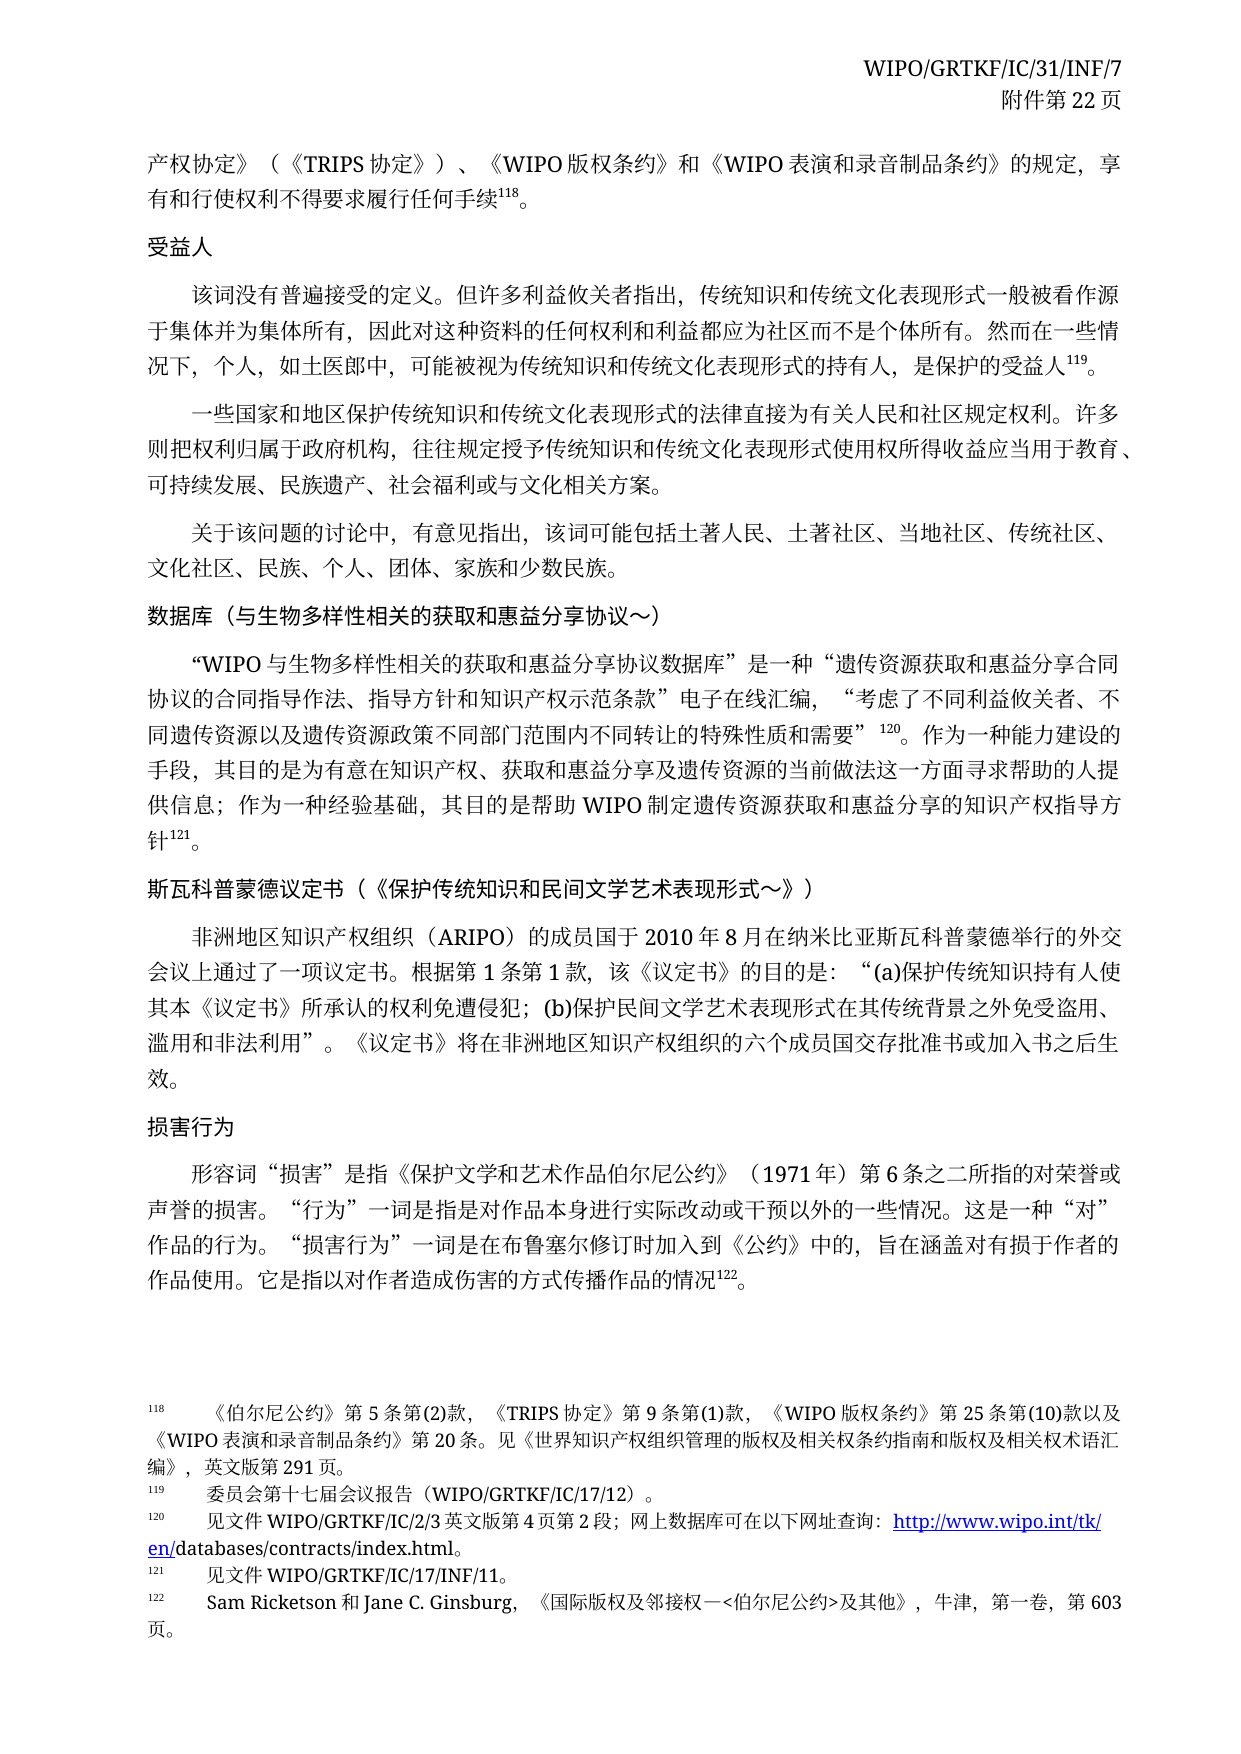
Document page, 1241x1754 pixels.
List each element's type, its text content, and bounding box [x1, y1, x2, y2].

text 该词没有普遍接受的定义。但许多利益攸关者指出，传统知识和传统文化表现形式一般被看作源于集体并为集体所有，因此对这种资料的任何权利和利益都应为社区而不是个体所有。然而在一些情况下，个人，如土医郎中，可能被视为传统知识和传统文化表现形式的持有人，是保护的受益人。 [148, 274, 1122, 381]
text 关于该问题的讨论中，有意见指出，该词可能包括土著人民、土著社区、当地社区、传统社区、文化社区、民族、个人、团体、家族和少数民族。 [148, 512, 1122, 583]
text 损害行为 [148, 1106, 1122, 1141]
text “WIPO与生物多样性相关的获取和惠益分享协议数据库”是一种“遗传资源获取和惠益分享合同协议的合同指导作法、指导方针和知识产权示范条款”电子在线汇编，“考虑了不同利益攸关者、不同遗传资源以及遗传资源政策不同部门范围内不同转让的特殊性质和需要”。作为一种能力建设的手段，其目的是为有意在知识产权、获取和惠益分享及遗传资源的当前做法这一方面寻求帮助的人提供信息；作为一种经验基础，其目的是帮助WIPO制定遗传资源获取和惠益分享的知识产权指导方针。 [148, 643, 1122, 856]
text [148, 143, 1122, 214]
text 受益人 [148, 227, 1122, 262]
text 一些国家和地区保护传统知识和传统文化表现形式的法律直接为有关人民和社区规定权利。许多则把权利归属于政府机构，往往规定授予传统知识和传统文化表现形式使用权所得收益应当用于教育、可持续发展、民族遗产、社会福利或与文化相关方案。 [148, 393, 1122, 499]
text 非洲地区知识产权组织（ARIPO）的成员国于2010年8月在纳米比亚斯瓦科普蒙德举行的外交会议上通过了一项议定书。根据第1条第1款，该《议定书》的目的是：“(a)保护传统知识持有人使其本《议定书》所承认的权利免遭侵犯；(b)保护民间文学艺术表现形式在其传统背景之外免受盗用、滥用和非法利用”。《议定书》将在非洲地区知识产权组织的六个成员国交存批准书或加入书之后生效。 [148, 916, 1122, 1093]
text 形容词“损害”是指《保护文学和艺术作品伯尔尼公约》（1971年）第6条之二所指的对荣誉或声誉的损害。“行为”一词是指是对作品本身进行实际改动或干预以外的一些情况。这是一种“对”作品的行为。“损害行为”一词是在布鲁塞尔修订时加入到《公约》中的，旨在涵盖对有损于作者的作品使用。它是指以对作者造成伤害的方式传播作品的情况。 [148, 1154, 1122, 1295]
text 数据库（与生物多样性相关的获取和惠益分享协议～） [148, 595, 1122, 631]
text 斯瓦科普蒙德议定书（《保护传统知识和民间文学艺术表现形式～》） [148, 868, 1122, 904]
